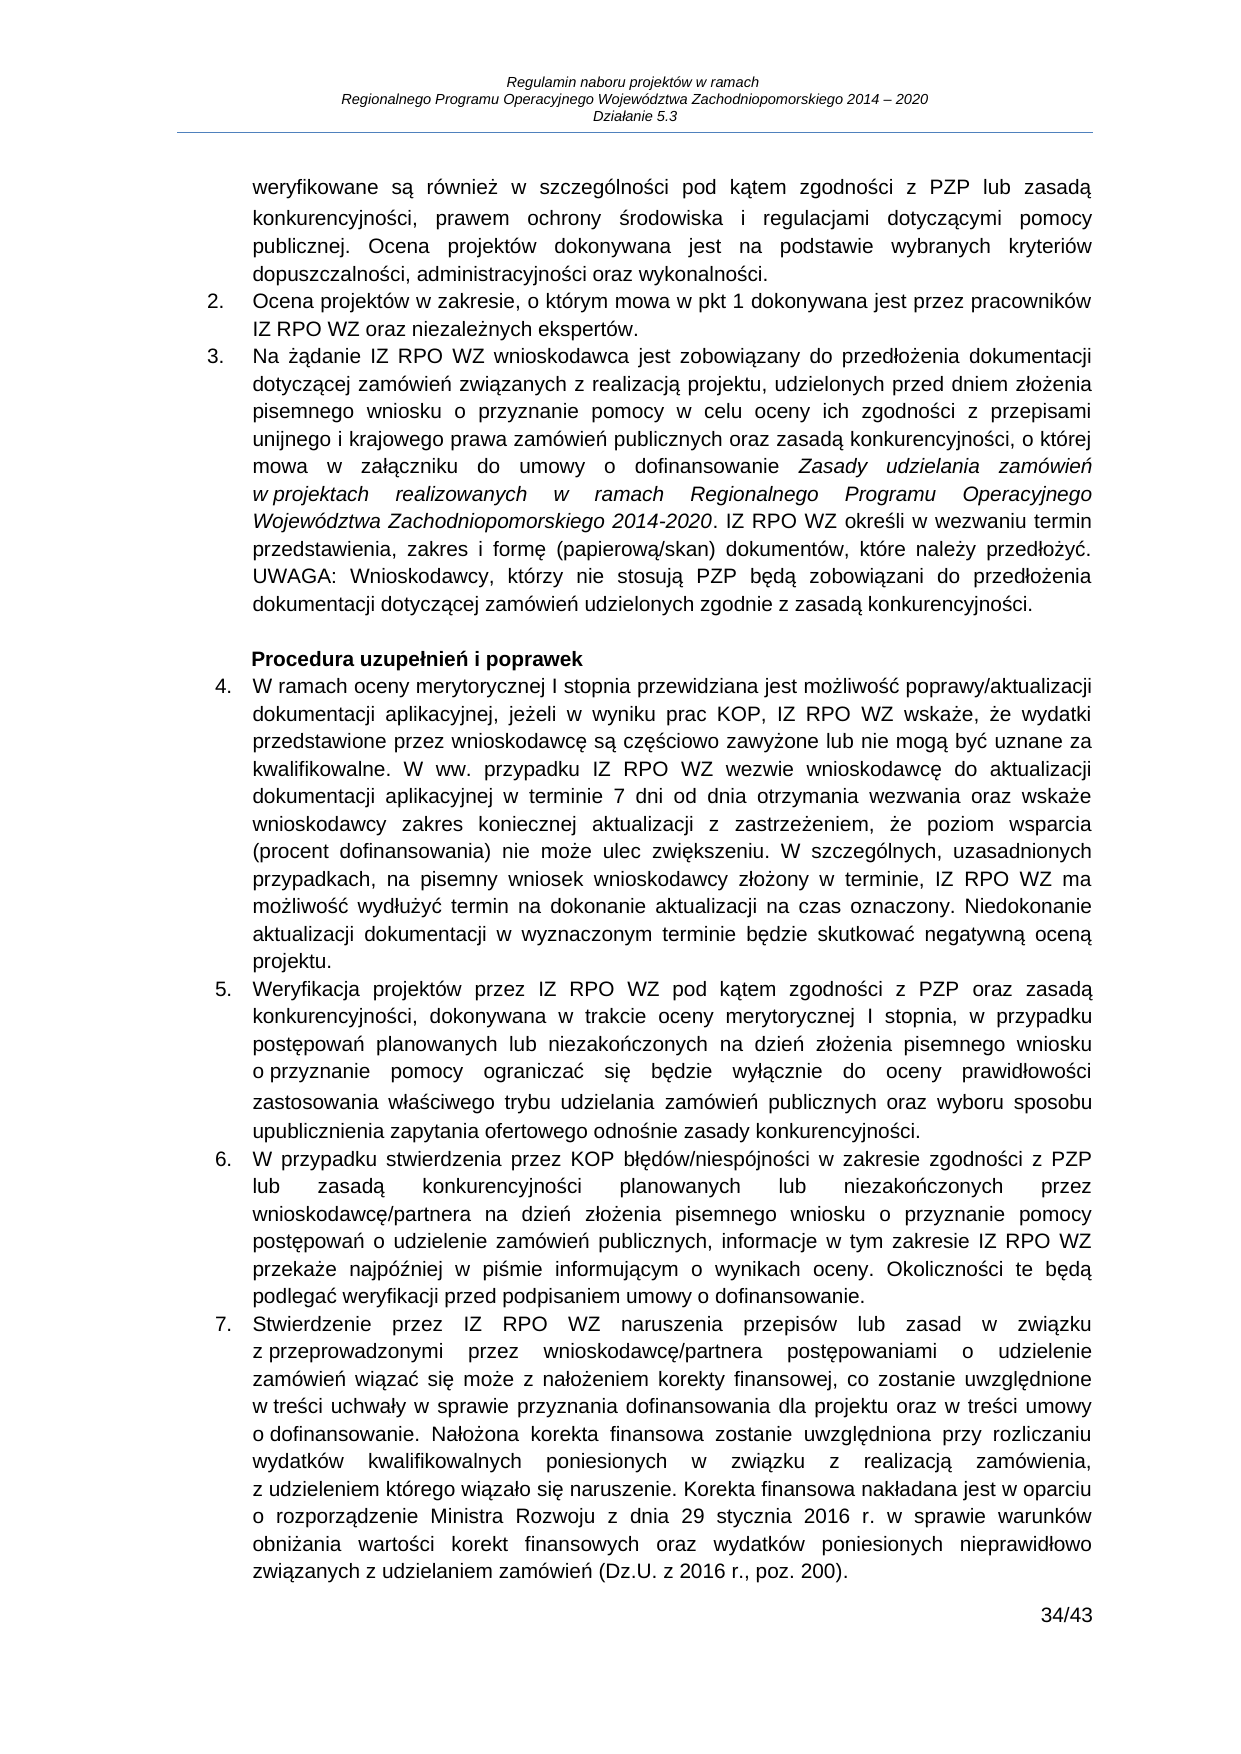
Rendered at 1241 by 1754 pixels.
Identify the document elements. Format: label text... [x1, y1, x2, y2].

list W ramach oceny merytorycznej I stopnia przewidziana jest możliwość poprawy/aktualizacji dokumentacji aplikacyjnej, jeżeli w wyniku prac KOP, IZ RPO WZ wskaże, że wydatki przedstawione przez wnioskodawcę są częściowo zawyżone lub nie mogą być uznane za kwalifikowalne. W ww. przypadku IZ RPO WZ wezwie wnioskodawcę do aktualizacji dokumentacji aplikacyjnej w terminie 7 dni od dnia otrzymania wezwania oraz wskaże wnioskodawcy zakres koniecznej aktualizacji z zastrzeżeniem, że poziom wsparcia (procent dofinansowania) nie może ulec zwiększeniu. W szczególnych, uzasadnionych przypadkach, na pisemny wniosek wnioskodawcy złożony w terminie, IZ RPO WZ ma możliwość wydłużyć termin na dokonanie aktualizacji na czas oznaczony. Niedokonanie aktualizacji dokumentacji w wyznaczonym terminie będzie skutkować negatywną oceną projektu. [215, 674, 1093, 973]
list Stwierdzenie przez IZ RPO WZ naruszenia przepisów lub zasad w związku z przeprowadzonymi przez wnioskodawcę/partnera postępowaniami o udzielenie zamówień wiązać się może z nałożeniem korekty finansowej, co zostanie uwzględnione w treści uchwały w sprawie przyznania dofinansowania dla projektu oraz w treści umowy o dofinansowanie. Nałożona korekta finansowa zostanie uwzględniona przy rozliczaniu wydatków kwalifikowalnych poniesionych w związku z realizacją zamówienia, z udzieleniem którego wiązało się naruszenie. Korekta finansowa nakładana jest w oparciu o rozporządzenie Ministra Rozwoju z dnia 29 stycznia 2016 r. w sprawie warunków obniżania wartości korekt finansowych oraz wydatków poniesionych nieprawidłowo związanych z udzielaniem zamówień (Dz.U. z 2016 r., poz. 200). [215, 1311, 1093, 1583]
text Procedura uzupełnień i poprawek [177, 647, 1093, 671]
list W przypadku stwierdzenia przez KOP błędów/niespójności w zakresie zgodności z PZP lub zasadą konkurencyjności planowanych lub niezakończonych przez wnioskodawcę/partnera na dzień złożenia pisemnego wniosku o przyznanie pomocy postępowań o udzielenie zamówień publicznych, informacje w tym zakresie IZ RPO WZ przekaże najpóźniej w piśmie informującym o wynikach oceny. Okoliczności te będą podlegać weryfikacji przed podpisaniem umowy o dofinansowanie. [215, 1146, 1093, 1308]
list Weryfikacja projektów przez IZ RPO WZ pod kątem zgodności z PZP oraz zasadą konkurencyjności, dokonywana w trakcie oceny merytorycznej I stopnia, w przypadku postępowań planowanych lub niezakończonych na dzień złożenia pisemnego wniosku o przyznanie pomocy ograniczać się będzie wyłącznie do oceny prawidłowości zastosowania właściwego trybu udzielania zamówień publicznych oraz wyboru sposobu upublicznienia zapytania ofertowego odnośnie zasady konkurencyjności. [215, 977, 1093, 1143]
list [215, 174, 1093, 286]
list Ocena projektów w zakresie, o którym mowa w pkt 1 dokonywana jest przez pracowników IZ RPO WZ oraz niezależnych ekspertów. [207, 289, 1093, 341]
list Na żądanie IZ RPO WZ wnioskodawca jest zobowiązany do przedłożenia dokumentacji dotyczącej zamówień związanych z realizacją projektu, udzielonych przed dniem złożenia pisemnego wniosku o przyznanie pomocy w celu oceny ich zgodności z przepisami unijnego i krajowego prawa zamówień publicznych oraz zasadą konkurencyjności, o której mowa w załączniku do umowy o dofinansowanie Zasady udzielania zamówień w projektach realizowanych w ramach Regionalnego Programu Operacyjnego Województwa Zachodniopomorskiego 2014-2020. IZ RPO WZ określi w wezwaniu termin przedstawienia, zakres i formę (papierową/skan) dokumentów, które należy przedłożyć. UWAGA: Wnioskodawcy, którzy nie stosują PZP będą zobowiązani do przedłożenia dokumentacji dotyczącej zamówień udzielonych zgodnie z zasadą konkurencyjności. [207, 344, 1093, 616]
